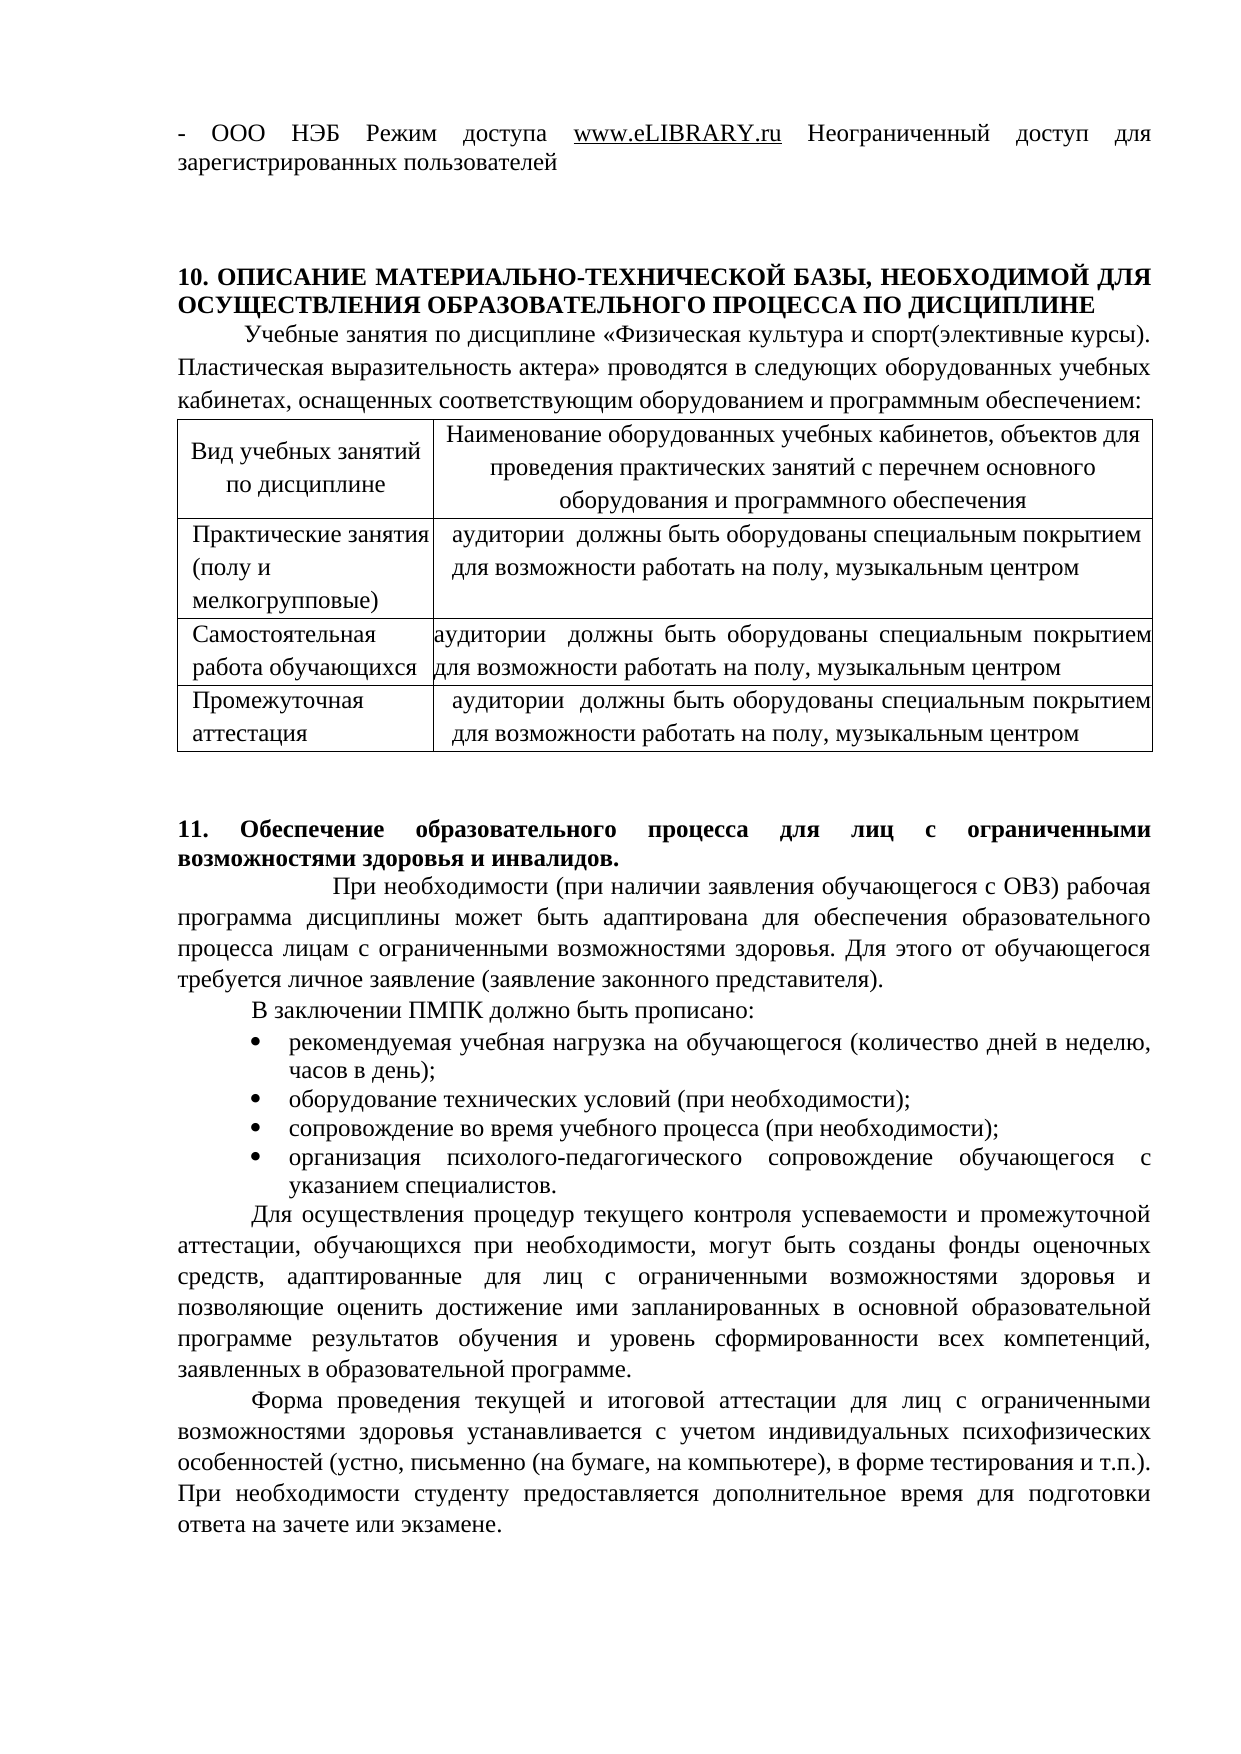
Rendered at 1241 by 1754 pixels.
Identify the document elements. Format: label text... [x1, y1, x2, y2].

list рекомендуемая учебная нагрузка на обучающегося (количество дней в неделю, часов в день); [251, 1027, 1152, 1084]
list организация психолого-педагогического сопровождение обучающегося с указанием специалистов. [251, 1142, 1152, 1199]
table_cell аудитории должны быть оборудованы специальным покрытием для возможности работать на полу, музыкальным центром [434, 686, 1152, 751]
text Для осуществления процедур текущего контроля успеваемости и промежуточной аттестации, обучающихся при необходимости, могут быть созданы фонды оценочных средств, адаптированные для лиц с ограниченными возможностями здоровья и позволяющие оценить достижение ими запланированных в основной образовательной программе результатов обучения и уровень сформированности всех компетенций, заявленных в образовательной программе. [177, 1199, 1152, 1383]
table_cell Практические занятия (полу и мелкогрупповые) [178, 519, 433, 618]
list оборудование технических условий (при необходимости); [251, 1084, 1152, 1113]
text 11. Обеспечение образовательного процесса для лиц с ограниченными возможностями здоровья и инвалидов. [177, 814, 1152, 871]
text - ООО НЭБ Режим доступа www.eLIBRARY.ru Неограниченный доступ для зарегистрированных пользователей [177, 118, 1152, 176]
text Форма проведения текущей и итоговой аттестации для лиц с ограниченными возможностями здоровья устанавливается с учетом индивидуальных психофизических особенностей (устно, письменно (на бумаге, на компьютере), в форме тестирования и т.п.). При необходимости студенту предоставляется дополнительное время для подготовки ответа на зачете или экзамене. [177, 1385, 1152, 1538]
table_header Наименование оборудованных учебных кабинетов, объектов для проведения практических занятий с перечнем основного оборудования и программного обеспечения [434, 420, 1152, 518]
table_cell Промежуточная аттестация [178, 686, 433, 751]
text Учебные занятия по дисциплине «Физическая культура и спорт(элективные курсы). Пластическая выразительность актера» проводятся в следующих оборудованных учебных кабинетах, оснащенных соответствующим оборудованием и программным обеспечением: [177, 319, 1152, 414]
table_cell Самостоятельная работа обучающихся [178, 619, 433, 684]
table_header Вид учебных занятий по дисциплине [178, 420, 433, 518]
text 10. ОПИСАНИЕ МАТЕРИАЛЬНО-ТЕХНИЧЕСКОЙ БАЗЫ, НЕОБХОДИМОЙ ДЛЯ ОСУЩЕСТВЛЕНИЯ ОБРАЗОВАТЕЛЬНОГО ПРОЦЕССА ПО ДИСЦИПЛИНЕ [177, 262, 1152, 319]
text В заключении ПМПК должно быть прописано: [177, 996, 1152, 1024]
text При необходимости (при наличии заявления обучающегося с ОВЗ) рабочая программа дисциплины может быть адаптирована для обеспечения образовательного процесса лицам с ограниченными возможностями здоровья. Для этого от обучающегося требуется личное заявление (заявление законного представителя). [177, 871, 1152, 993]
table_cell аудитории должны быть оборудованы специальным покрытием для возможности работать на полу, музыкальным центром [434, 519, 1152, 618]
table_cell аудитории должны быть оборудованы специальным покрытием для возможности работать на полу, музыкальным центром [434, 619, 1152, 684]
list сопровождение во время учебного процесса (при необходимости); [251, 1113, 1152, 1142]
